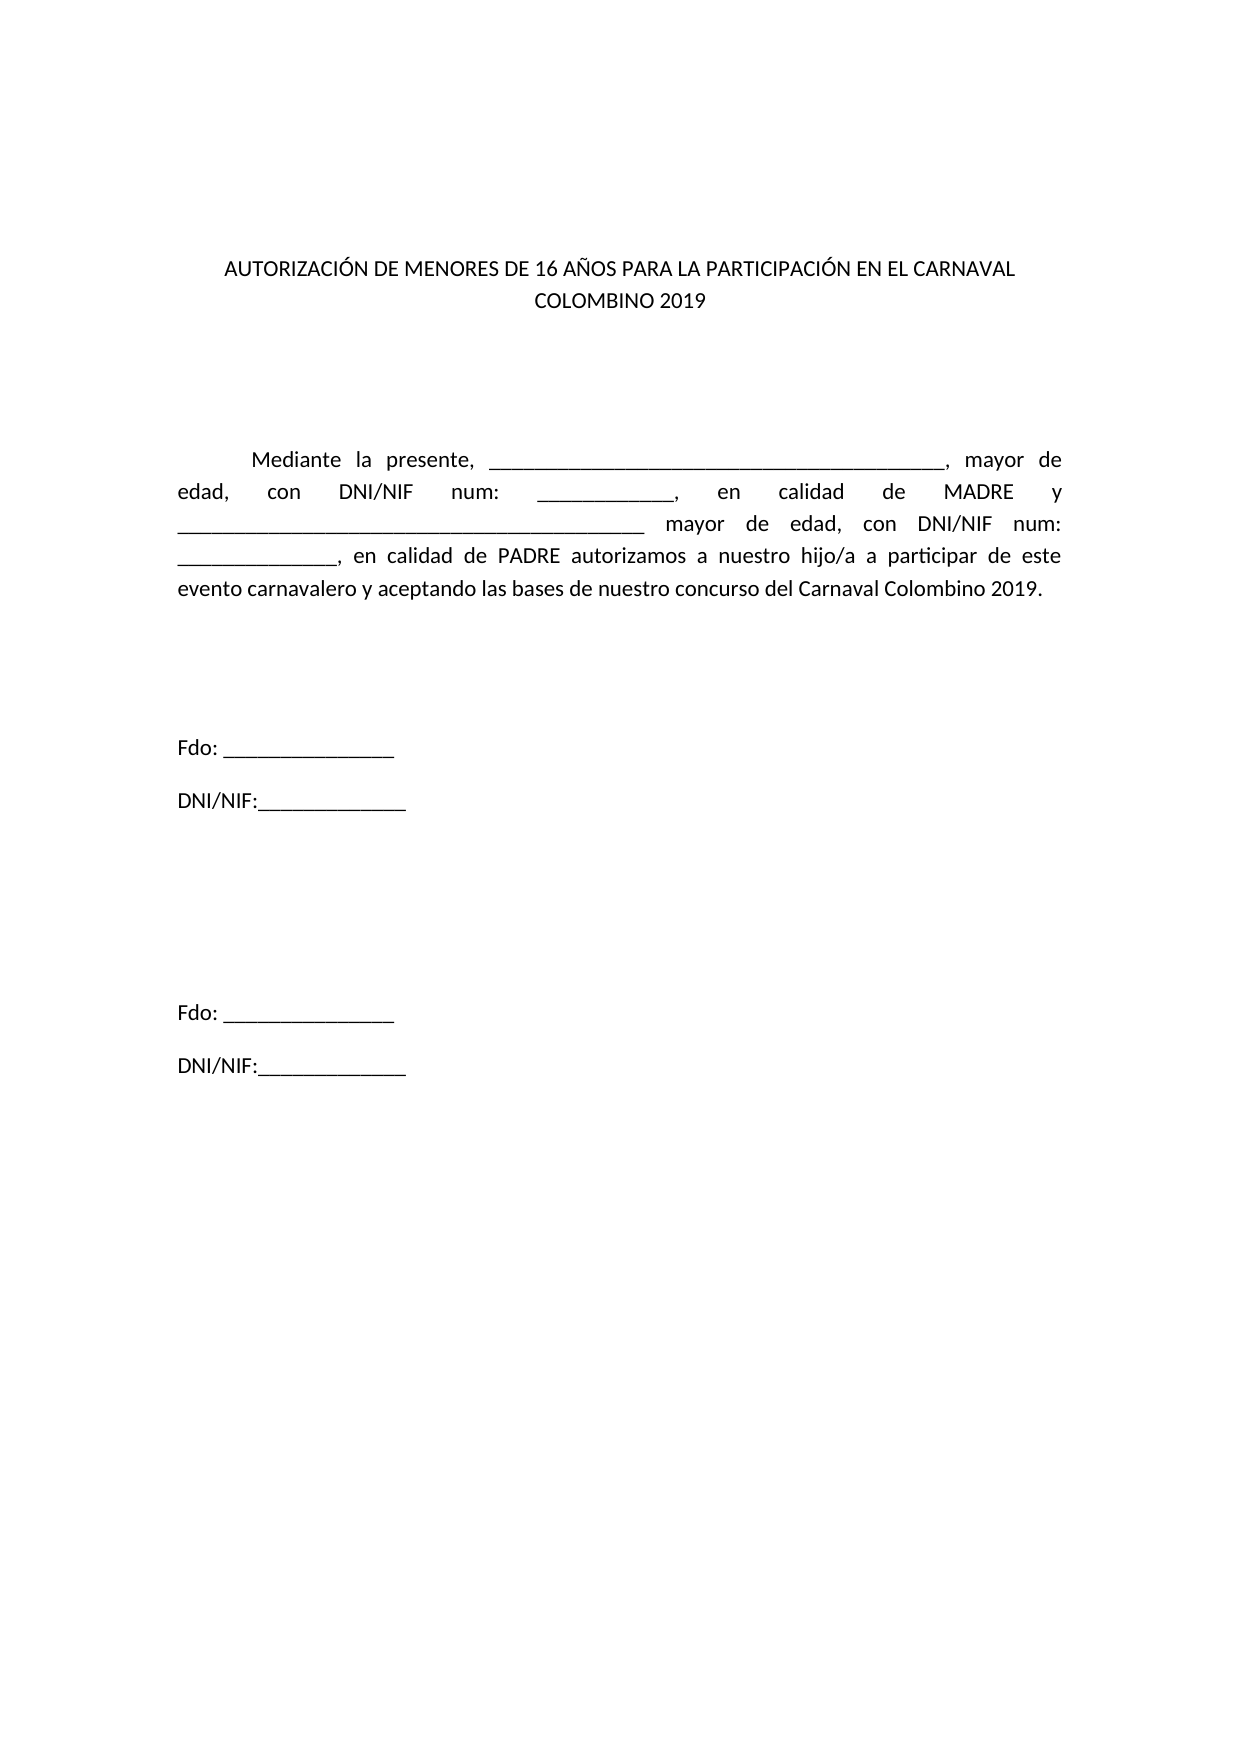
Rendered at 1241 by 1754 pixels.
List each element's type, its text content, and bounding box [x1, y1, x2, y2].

text Fdo: _______________ [177, 733, 1063, 761]
text Fdo: _______________ [177, 998, 1063, 1026]
text DNI/NIF:_____________ [177, 786, 1063, 814]
text DNI/NIF:_____________ [177, 1051, 1063, 1079]
text Mediante la presente, ________________________________________, mayor de edad, con DNI/NIF num: ____________, en calidad de MADRE y _________________________________________ mayor de edad, con DNI/NIF num: ______________, en calidad de PADRE autorizamos a nuestro hijo/a a participar de este evento carnavalero y aceptando las bases de nuestro concurso del Carnaval Colombino 2019. [177, 445, 1063, 602]
text AUTORIZACIÓN DE MENORES DE 16 AÑOS PARA LA PARTICIPACIÓN EN EL CARNAVAL COLOMBINO 2019 [177, 254, 1063, 314]
